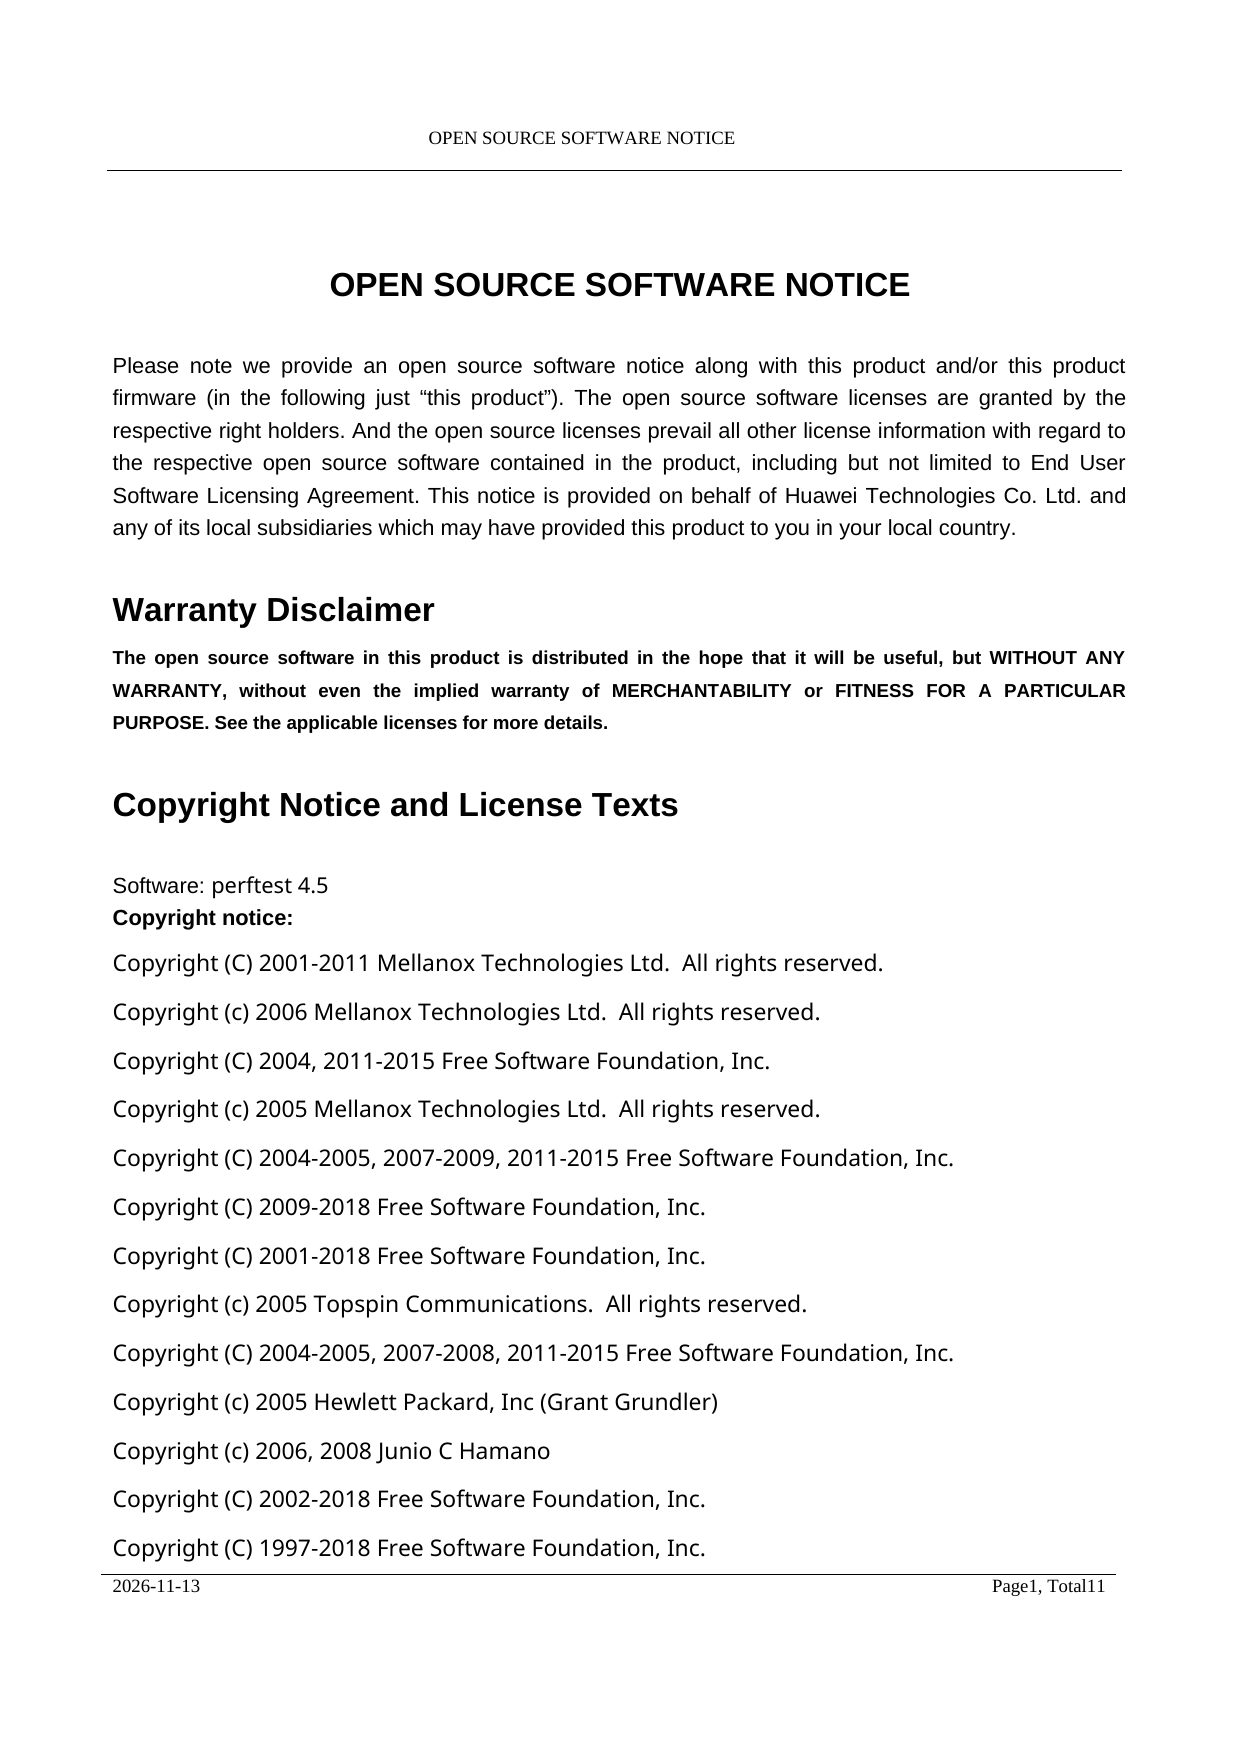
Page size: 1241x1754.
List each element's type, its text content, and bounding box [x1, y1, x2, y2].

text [112, 947, 1128, 1564]
text Please note we provide an open source software notice along with this product and/or this product firmware (in the following just “this product”). The open source software licenses are granted by the respective right holders. And the open source licenses prevail all other license information with regard to the respective open source software contained in the product, including but not limited to End User Software Licensing Agreement. This notice is provided on behalf of Huawei Technologies Co. Ltd. and any of its local subsidiaries which may have provided this product to you in your local country. [112, 349, 1128, 544]
text The open source software in this product is distributed in the hope that it will be useful, but WITHOUT ANY WARRANTY, without even the implied warranty of MERCHANTABILITY or FITNESS FOR A PARTICULAR PURPOSE. See the applicable licenses for more details. [112, 641, 1128, 739]
text Warranty Disclaimer [112, 576, 1128, 641]
text Copyright Notice and License Texts [112, 771, 1128, 836]
text Software: perftest 4.5 [112, 869, 1128, 901]
text OPEN SOURCE SOFTWARE NOTICE [112, 251, 1128, 316]
text Copyright notice: [112, 901, 1128, 934]
